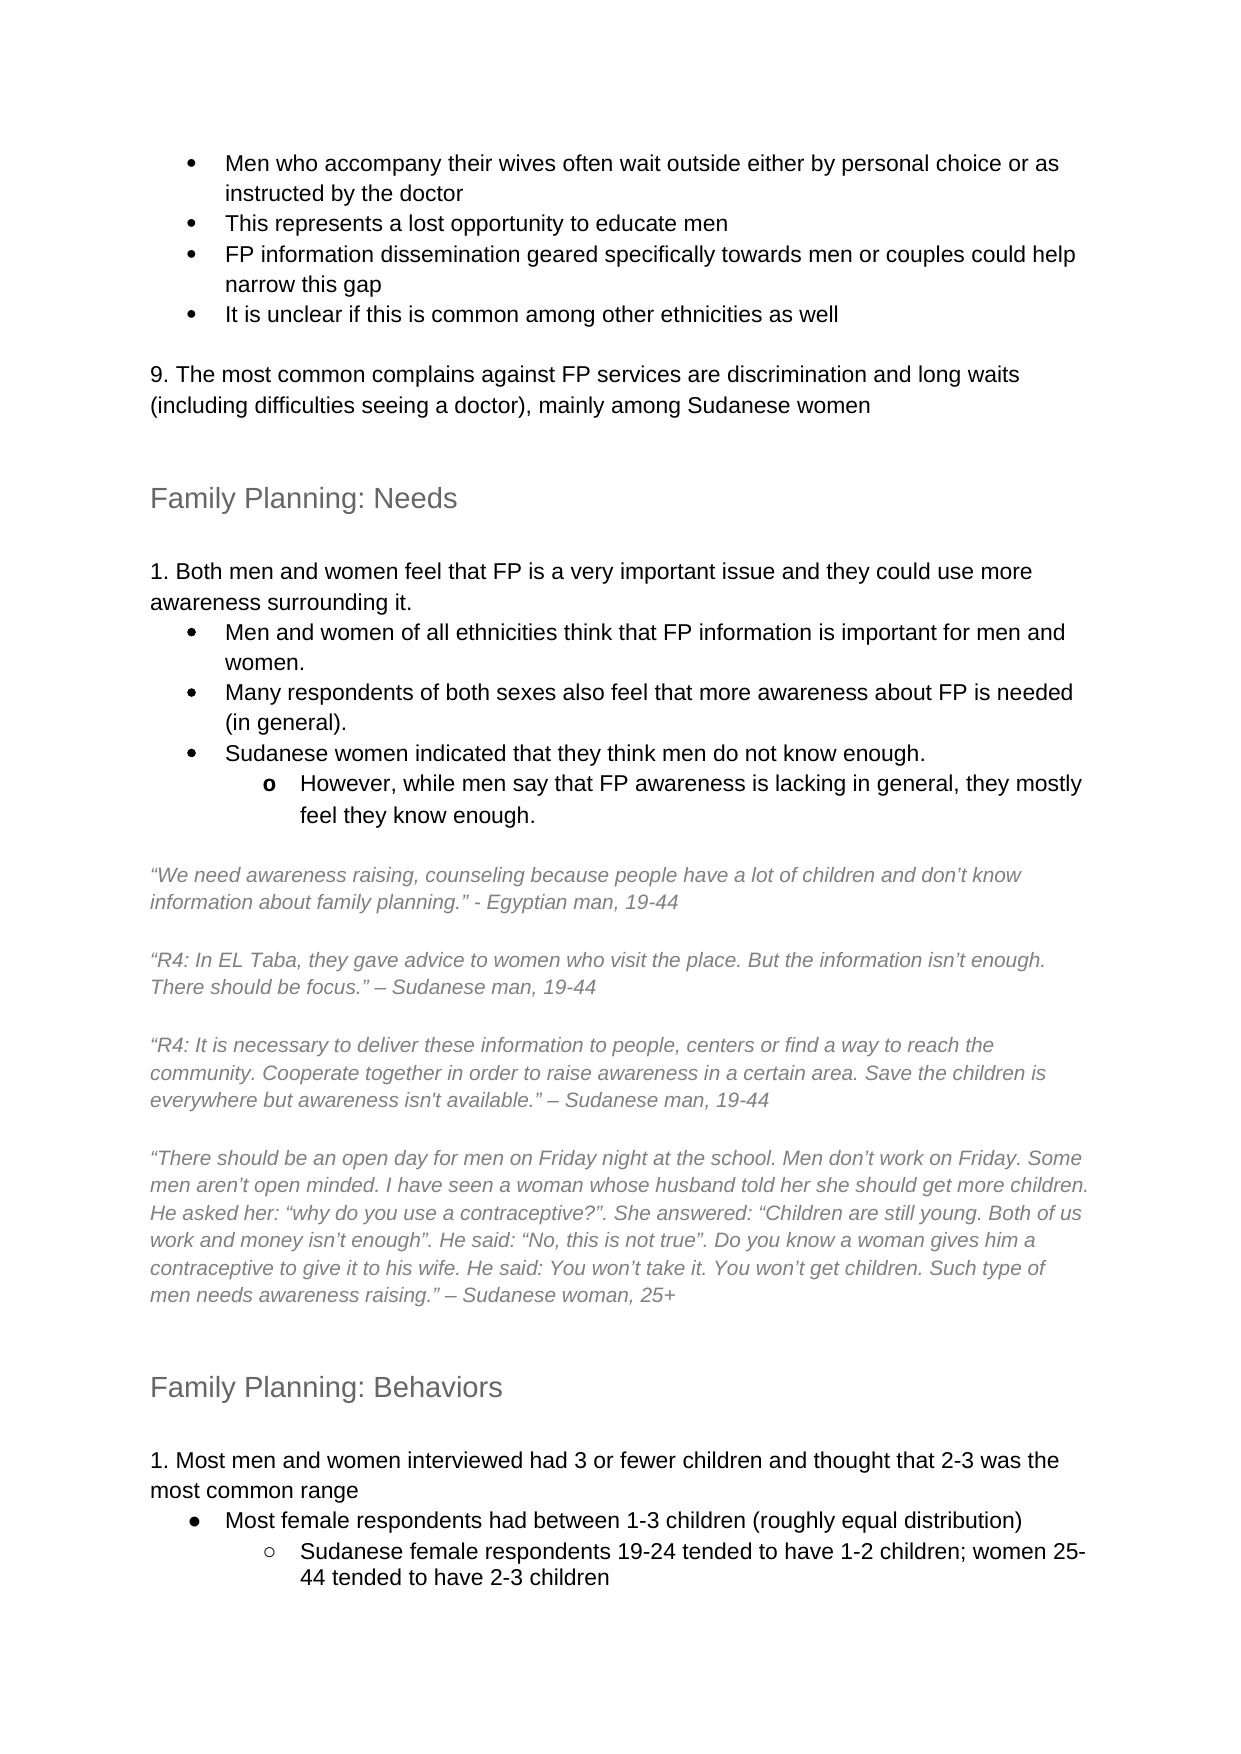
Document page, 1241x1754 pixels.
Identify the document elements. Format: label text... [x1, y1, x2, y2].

list This represents a lost opportunity to educate men [187, 210, 1090, 237]
subtitle Family Planning: Needs [150, 481, 1090, 515]
list However, while men say that FP awareness is lacking in general, they mostly feel they know enough. [262, 770, 1090, 828]
list Most female respondents had between 1-3 children (roughly equal distribution) [187, 1507, 1090, 1534]
text “R4: In EL Taba, they gave advice to women who visit the place. But the information isn’t enough. There should be focus.” – Sudanese man, 19-44 [150, 948, 1090, 999]
list Sudanese female respondents 19-24 tended to have 1-2 children; women 25-44 tended to have 2-3 children [262, 1538, 1090, 1590]
list Men who accompany their wives often wait outside either by personal choice or as instructed by the doctor [187, 150, 1090, 207]
text 9. The most common complains against FP services are discrimination and long waits (including difficulties seeing a doctor), mainly among Sudanese women [150, 361, 1090, 418]
subtitle Family Planning: Behaviors [150, 1370, 1090, 1403]
text “There should be an open day for men on Friday night at the school. Men don’t work on Friday. Some men aren’t open minded. I have seen a woman whose husband told her she should get more children. He asked her: “why do you use a contraceptive?”. She answered: “Children are still young. Both of us work and money isn’t enough”. He said: “No, this is not true”. Do you know a woman gives him a contraceptive to give it to his wife. He said: You won’t take it. You won’t get children. Such type of men needs awareness raising.” – Sudanese woman, 25+ [150, 1146, 1090, 1307]
list Sudanese women indicated that they think men do not know enough. [187, 739, 1090, 766]
text 1. Most men and women interviewed had 3 or fewer children and thought that 2-3 was the most common range [150, 1447, 1090, 1503]
text “We need awareness raising, counseling because people have a lot of children and don’t know information about family planning.” - Egyptian man, 19-44 [150, 862, 1090, 914]
list FP information dissemination geared specifically towards men or couples could help narrow this gap [187, 241, 1090, 297]
list Many respondents of both sexes also feel that more awareness about FP is needed (in general). [187, 679, 1090, 736]
list Men and women of all ethnicities think that FP information is important for men and women. [187, 619, 1090, 675]
text 1. Both men and women feel that FP is a very important issue and they could use more awareness surrounding it. [150, 558, 1090, 615]
list It is unclear if this is common among other ethnicities as well [187, 301, 1090, 327]
text “R4: It is necessary to deliver these information to people, centers or find a way to reach the community. Cooperate together in order to raise awareness in a certain area. Save the children is everywhere but awareness isn't available.” – Sudanese man, 19-44 [150, 1033, 1090, 1112]
